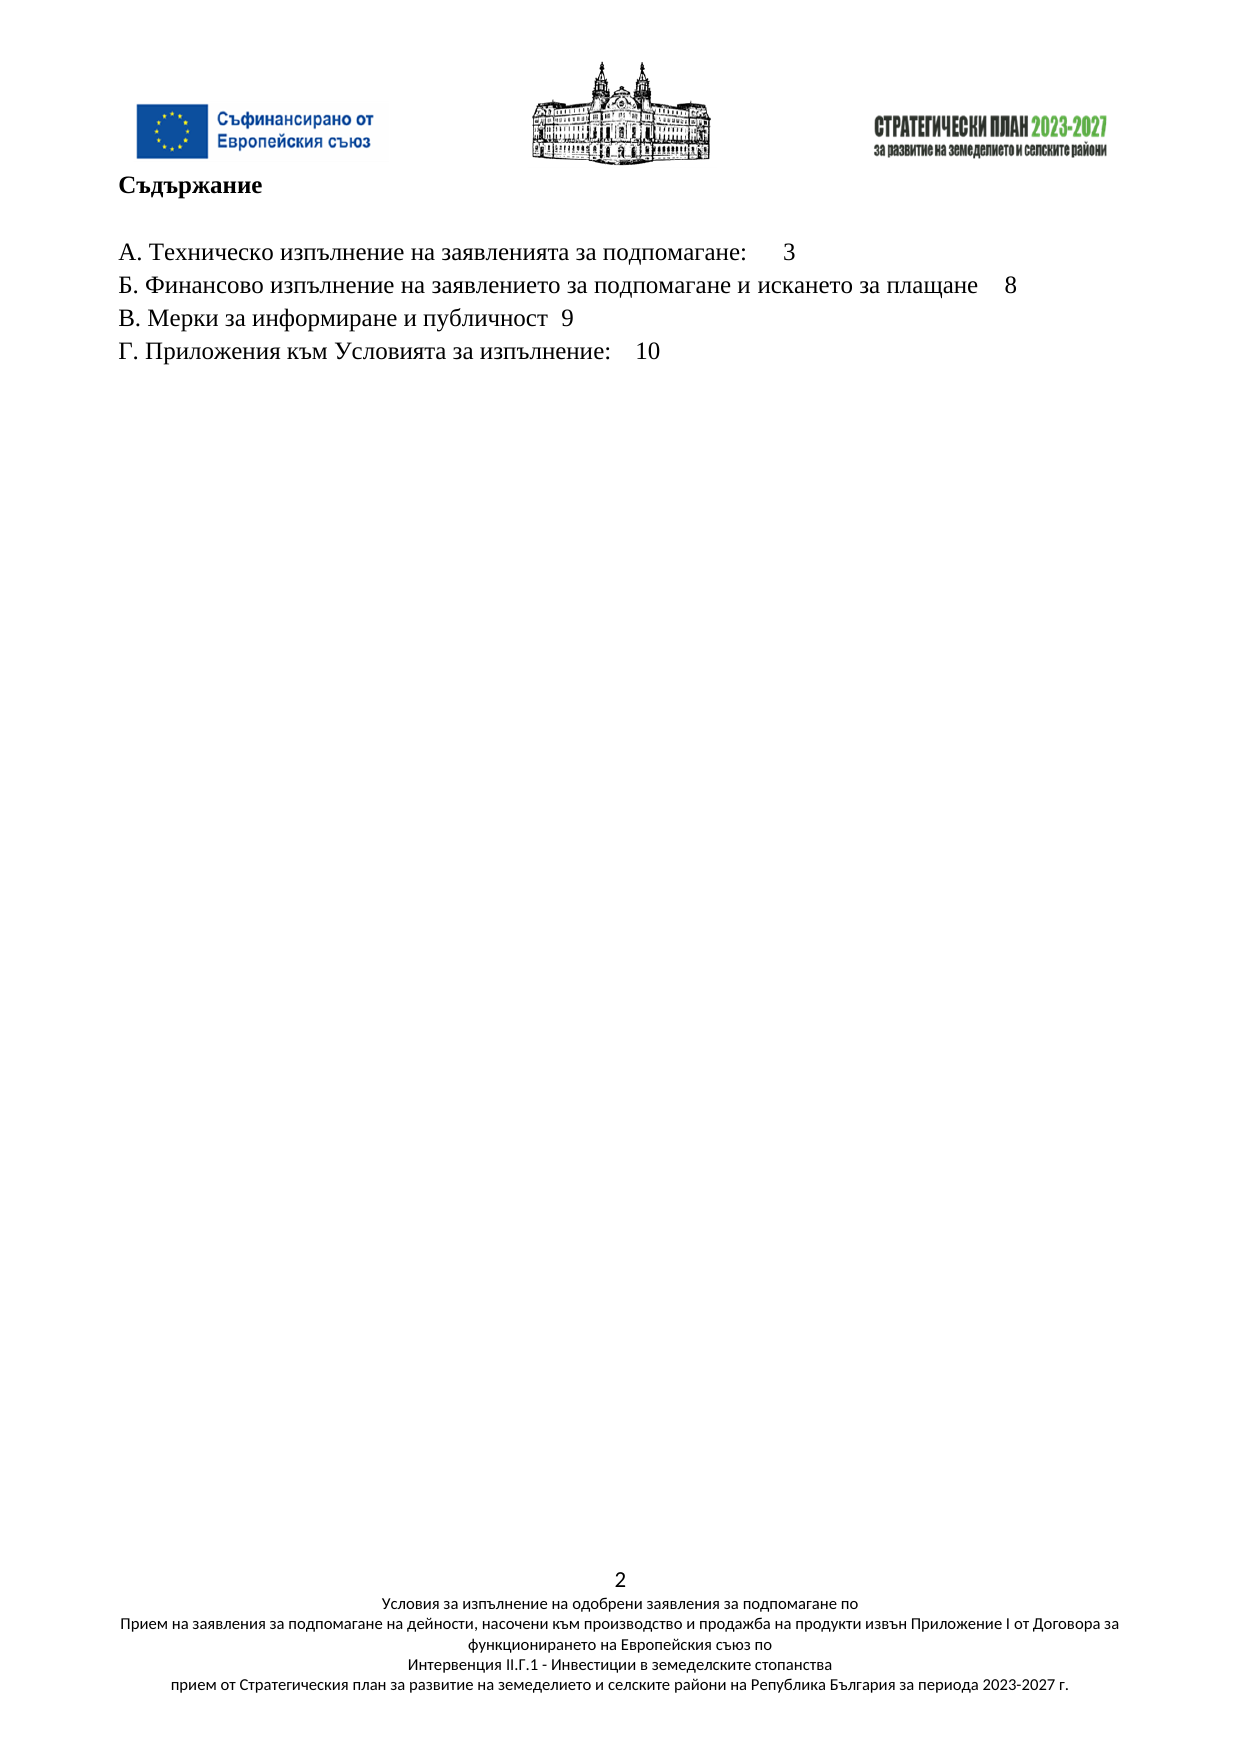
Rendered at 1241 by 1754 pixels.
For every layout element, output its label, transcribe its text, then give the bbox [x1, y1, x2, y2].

text В. Мерки за информиране и публичност 9 [118, 303, 1122, 331]
text Б. Финансово изпълнение на заявлението за подпомагане и искането за плащане 8 [118, 270, 1122, 298]
picture [133, 59, 1107, 171]
text Г. Приложения към Условията за изпълнение: 10 [118, 336, 1122, 364]
text Съдържание [118, 171, 1122, 199]
text А. Техническо изпълнение на заявленията за подпомагане: 3 [118, 237, 1122, 265]
